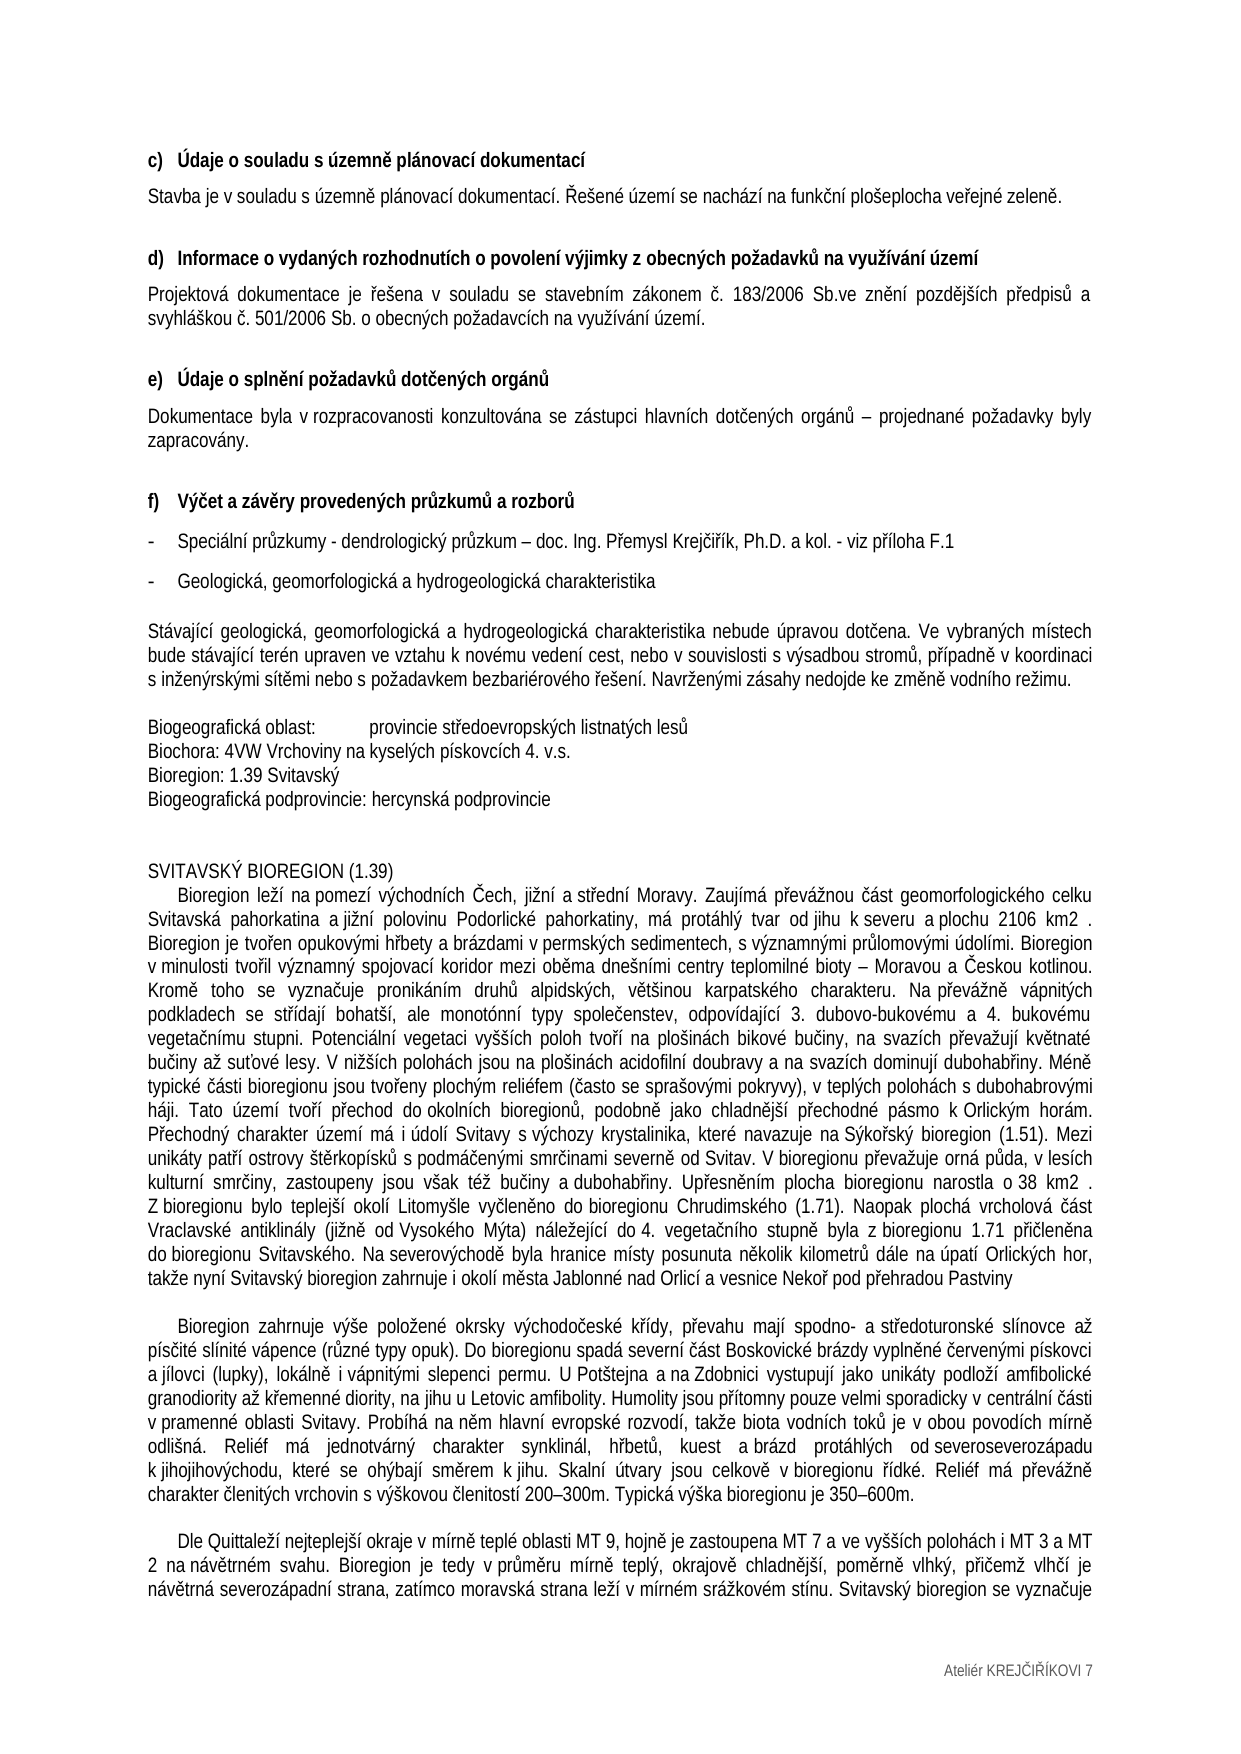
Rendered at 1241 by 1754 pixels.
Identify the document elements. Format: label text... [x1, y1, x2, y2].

subtitle Informace o vydaných rozhodnutích o povolení výjimky z obecných požadavků na využívání území [148, 246, 1093, 269]
text Biogeografická podprovincie: hercynská podprovincie [148, 787, 1093, 811]
text Bioregion leží na pomezí východních Čech, jižní a střední Moravy. Zaujímá převážnou část geomorfologického celku Svitavská pahorkatina a jižní polovinu Podorlické pahorkatiny, má protáhlý tvar od jihu k severu a plochu 2106 km2 . Bioregion je tvořen opukovými hřbety a brázdami v permských sedimentech, s významnými průlomovými údolími. Bioregion v minulosti tvořil významný spojovací koridor mezi oběma dnešními centry teplomilné bioty – Moravou a Českou kotlinou. Kromě toho se vyznačuje pronikáním druhů alpidských, většinou karpatského charakteru. Na převážně vápnitých podkladech se střídají bohatší, ale monotónní typy společenstev, odpovídající 3. dubovo-bukovému a 4. bukovému vegetačnímu stupni. Potenciální vegetaci vyšších poloh tvoří na plošinách bikové bučiny, na svazích převažují květnaté bučiny až suťové lesy. V nižších polohách jsou na plošinách acidofilní doubravy a na svazích dominují dubohabřiny. Méně typické části bioregionu jsou tvořeny plochým reliéfem (často se sprašovými pokryvy), v teplých polohách s dubohabrovými háji. Tato území tvoří přechod do okolních bioregionů, podobně jako chladnější přechodné pásmo k Orlickým horám. Přechodný charakter území má i údolí Svitavy s výchozy krystalinika, které navazuje na Sýkořský bioregion (1.51). Mezi unikáty patří ostrovy štěrkopísků s podmáčenými smrčinami severně od Svitav. V bioregionu převažuje orná půda, v lesích kulturní smrčiny, zastoupeny jsou však též bučiny a dubohabřiny. Upřesněním plocha bioregionu narostla o 38 km2 . Z bioregionu bylo teplejší okolí Litomyšle vyčleněno do bioregionu Chrudimského (1.71). Naopak plochá vrcholová část Vraclavské antiklinály (jižně od Vysokého Mýta) náležející do 4. vegetačního stupně byla z bioregionu 1.71 přičleněna do bioregionu Svitavského. Na severovýchodě byla hranice místy posunuta několik kilometrů dále na úpatí Orlických hor, takže nyní Svitavský bioregion zahrnuje i okolí města Jablonné nad Orlicí a vesnice Nekoř pod přehradou Pastviny [148, 883, 1093, 1290]
list Stávající geologická, geomorfologická a hydrogeologická charakteristika nebude úpravou dotčena. Ve vybraných místech bude stávající terén upraven ve vztahu k novému vedení cest, nebo v souvislosti s výsadbou stromů, případně v koordinaci s inženýrskými sítěmi nebo s požadavkem bezbariérového řešení. Navrženými zásahy nedojde ke změně vodního režimu. [148, 619, 1093, 691]
text Stavba je v souladu s územně plánovací dokumentací. Řešené území se nachází na funkční plošeplocha veřejné zeleně. [148, 184, 1093, 208]
text Dokumentace byla v rozpracovanosti konzultována se zástupci hlavních dotčených orgánů – projednané požadavky byly zapracovány. [148, 404, 1093, 452]
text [148, 1529, 1093, 1601]
text Projektová dokumentace je řešena v souladu se stavebním zákonem č. 183/2006 Sb.ve znění pozdějších předpisů a svyhláškou č. 501/2006 Sb. o obecných požadavcích na využívání území. [148, 282, 1093, 330]
subtitle Údaje o splnění požadavků dotčených orgánů [148, 367, 1093, 391]
text Bioregion zahrnuje výše položené okrsky východočeské křídy, převahu mají spodno- a středoturonské slínovce až písčité slínité vápence (různé typy opuk). Do bioregionu spadá severní část Boskovické brázdy vyplněné červenými pískovci a jílovci (lupky), lokálně i vápnitými slepenci permu. U Potštejna a na Zdobnici vystupují jako unikáty podloží amfibolické granodiority až křemenné diority, na jihu u Letovic amfibolity. Humolity jsou přítomny pouze velmi sporadicky v centrální části v pramenné oblasti Svitavy. Probíhá na něm hlavní evropské rozvodí, takže biota vodních toků je v obou povodích mírně odlišná. Reliéf má jednotvárný charakter synklinál, hřbetů, kuest a brázd protáhlých od severoseverozápadu k jihojihovýchodu, které se ohýbají směrem k jihu. Skalní útvary jsou celkově v bioregionu řídké. Reliéf má převážně charakter členitých vrchovin s výškovou členitostí 200–300m. Typická výška bioregionu je 350–600m. [148, 1314, 1093, 1506]
text Bioregion: 1.39 Svitavský [148, 763, 1093, 787]
subtitle Údaje o souladu s územně plánovací dokumentací [148, 148, 1093, 172]
subtitle Speciální průzkumy - dendrologický průzkum – doc. Ing. Přemysl Krejčiřík, Ph.D. a kol. - viz příloha F.1 [148, 526, 1093, 554]
subtitle Geologická, geomorfologická a hydrogeologická charakteristika [148, 567, 1093, 595]
text Biogeografická oblast: provincie středoevropských listnatých lesů [148, 715, 1093, 739]
subtitle Výčet a závěry provedených průzkumů a rozborů [148, 489, 1093, 513]
text SVITAVSKÝ BIOREGION (1.39) [148, 859, 1093, 883]
text Biochora: 4VW Vrchoviny na kyselých pískovcích 4. v.s. [148, 739, 1093, 763]
